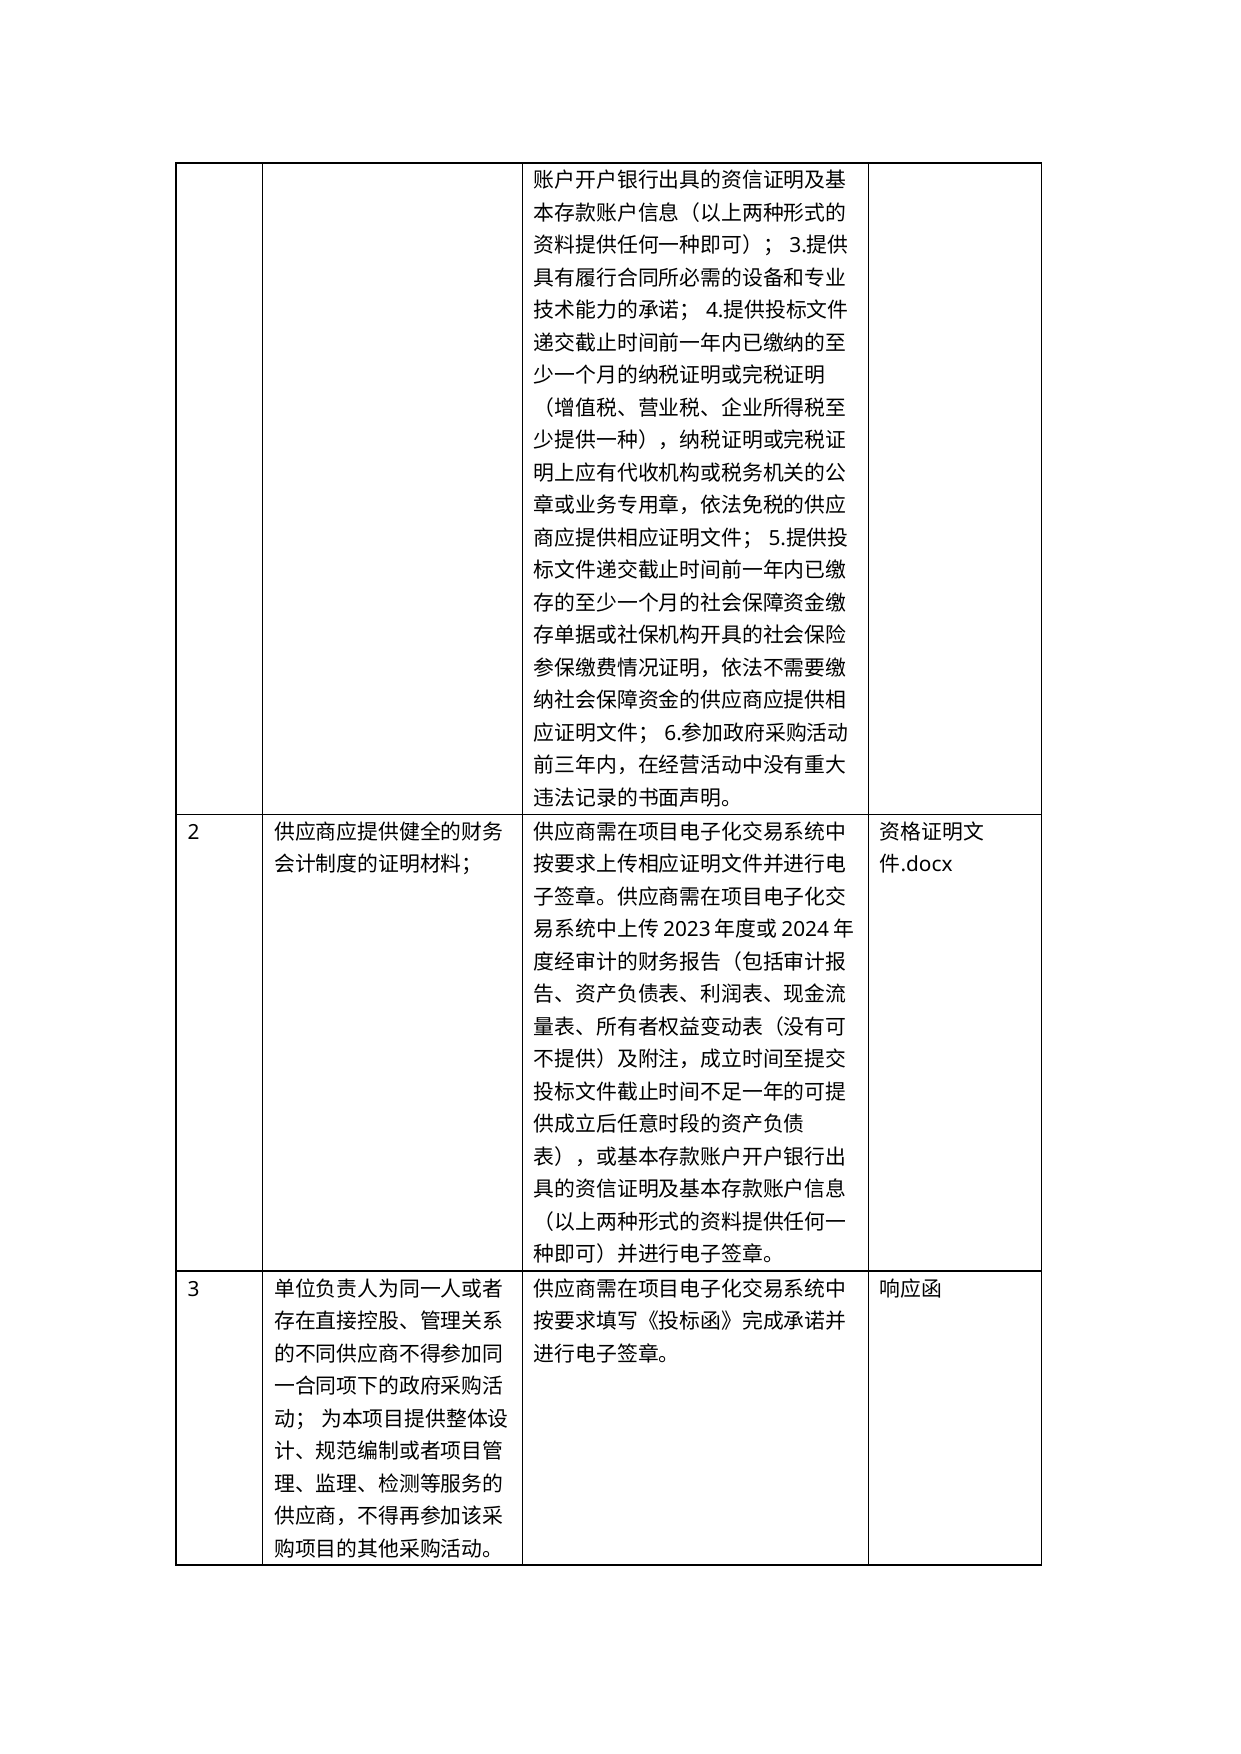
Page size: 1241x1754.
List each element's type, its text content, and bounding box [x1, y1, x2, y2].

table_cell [869, 164, 1041, 813]
table_cell 1 [177, 164, 262, 813]
table_cell 供应商需在项目电子化交易系统中按要求填写《投标函》完成承诺并进行电子签章。 [523, 1272, 868, 1564]
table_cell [523, 164, 868, 813]
table_cell 单位负责人为同一人或者存在直接控股、管理关系的不同供应商不得参加同一合同项下的政府采购活动； 为本项目提供整体设计、规范编制或者项目管理、监理、检测等服务的供应商，不得再参加该采购项目的其他采购活动。 [263, 1272, 522, 1564]
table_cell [263, 164, 522, 813]
table_cell 资格证明文件.docx [869, 815, 1041, 1270]
table_cell 供应商需在项目电子化交易系统中按要求上传相应证明文件并进行电子签章。供应商需在项目电子化交易系统中上传2023年度或2024年度经审计的财务报告（包括审计报告、资产负债表、利润表、现金流量表、所有者权益变动表（没有可不提供）及附注，成立时间至提交投标文件截止时间不足一年的可提供成立后任意时段的资产负债表），或基本存款账户开户银行出具的资信证明及基本存款账户信息（以上两种形式的资料提供任何一种即可）并进行电子签章。 [523, 815, 868, 1270]
table_cell 响应函 [869, 1272, 1041, 1564]
table_cell 供应商应提供健全的财务会计制度的证明材料； [263, 815, 522, 1270]
table_cell 2 [177, 815, 262, 1270]
table_cell 3 [177, 1272, 262, 1564]
